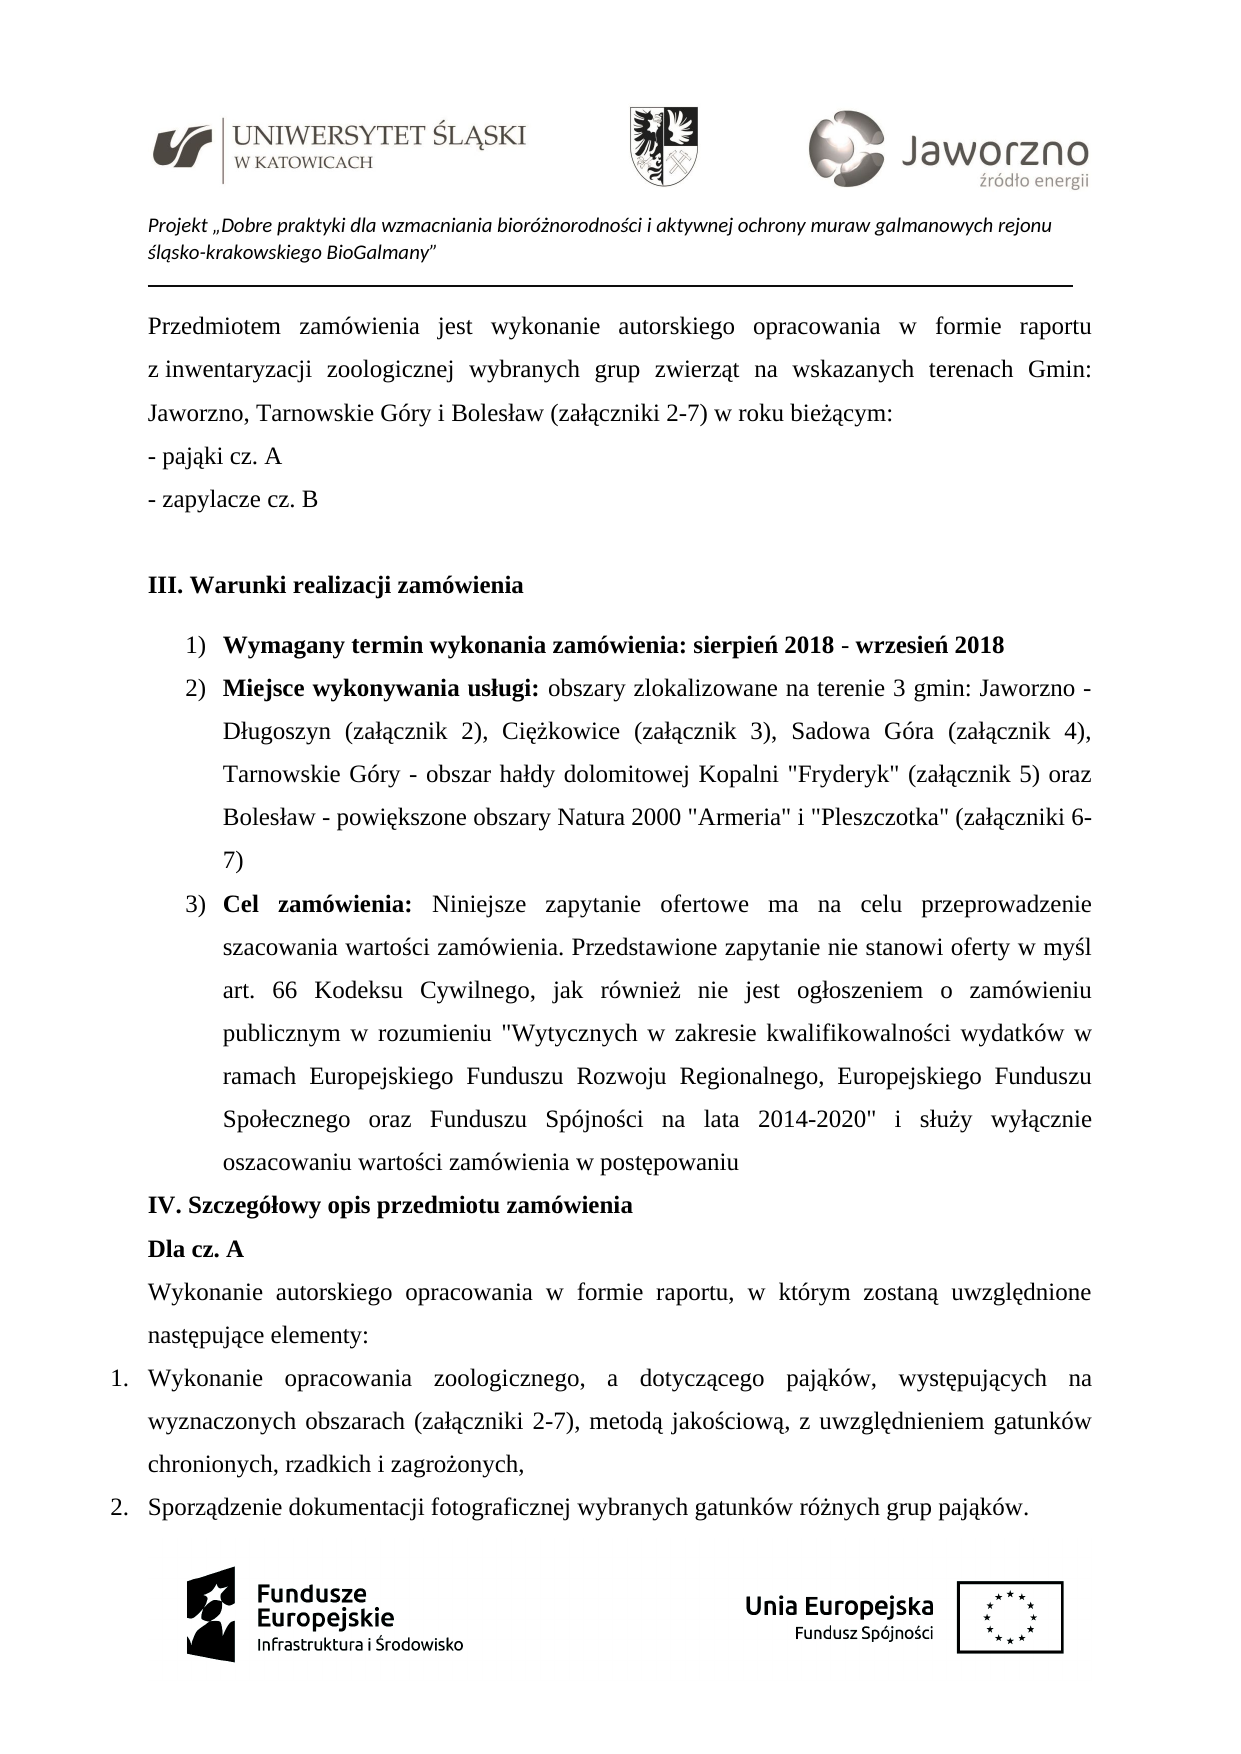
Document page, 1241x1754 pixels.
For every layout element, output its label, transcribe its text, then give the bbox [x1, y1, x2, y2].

text Dla cz. A [148, 1234, 1093, 1262]
text Przedmiotem zamówienia jest wykonanie autorskiego opracowania w formie raportu z inwentaryzacji zoologicznej wybranych grup zwierząt na wskazanych terenach Gmin: Jaworzno, Tarnowskie Góry i Bolesław (załączniki 2-7) w roku bieżącym: [148, 311, 1093, 426]
list Cel zamówienia: Niniejsze zapytanie ofertowe ma na celu przeprowadzenie szacowania wartości zamówienia. Przedstawione zapytanie nie stanowi oferty w myśl art. 66 Kodeksu Cywilnego, jak również nie jest ogłoszeniem o zamówieniu publicznym w rozumieniu "Wytycznych w zakresie kwalifikowalności wydatków w ramach Europejskiego Funduszu Rozwoju Regionalnego, Europejskiego Funduszu Społecznego oraz Funduszu Spójności na lata 2014-2020" i służy wyłącznie oszacowaniu wartości zamówienia w postępowaniu [185, 889, 1093, 1176]
picture [148, 1538, 1092, 1681]
list Wymagany termin wykonania zamówienia: sierpień 2018 - wrzesień 2018 [185, 630, 1093, 659]
picture [147, 103, 1092, 193]
text III. Warunki realizacji zamówienia [148, 570, 1093, 599]
text - pająki cz. A [148, 441, 1093, 469]
list Wykonanie opracowania zoologicznego, a dotyczącego pająków, występujących na wyznaczonych obszarach (załączniki 2-7), metodą jakościową, z uwzględnieniem gatunków chronionych, rzadkich i zagrożonych, [110, 1363, 1093, 1478]
text IV. Szczegółowy opis przedmiotu zamówienia [148, 1191, 1093, 1219]
text - zapylacze cz. B [148, 484, 1093, 513]
list Sporządzenie dokumentacji fotograficznej wybranych gatunków różnych grup pająków. [110, 1492, 1093, 1521]
text Wykonanie autorskiego opracowania w formie raportu, w którym zostaną uwzględnione następujące elementy: [148, 1277, 1093, 1349]
list Miejsce wykonywania usługi: obszary zlokalizowane na terenie 3 gmin: Jaworzno - Długoszyn (załącznik 2), Ciężkowice (załącznik 3), Sadowa Góra (załącznik 4), Tarnowskie Góry - obszar hałdy dolomitowej Kopalni "Fryderyk" (załącznik 5) oraz Bolesław - powiększone obszary Natura 2000 "Armeria" i "Pleszczotka" (załączniki 6-7) [185, 673, 1093, 874]
